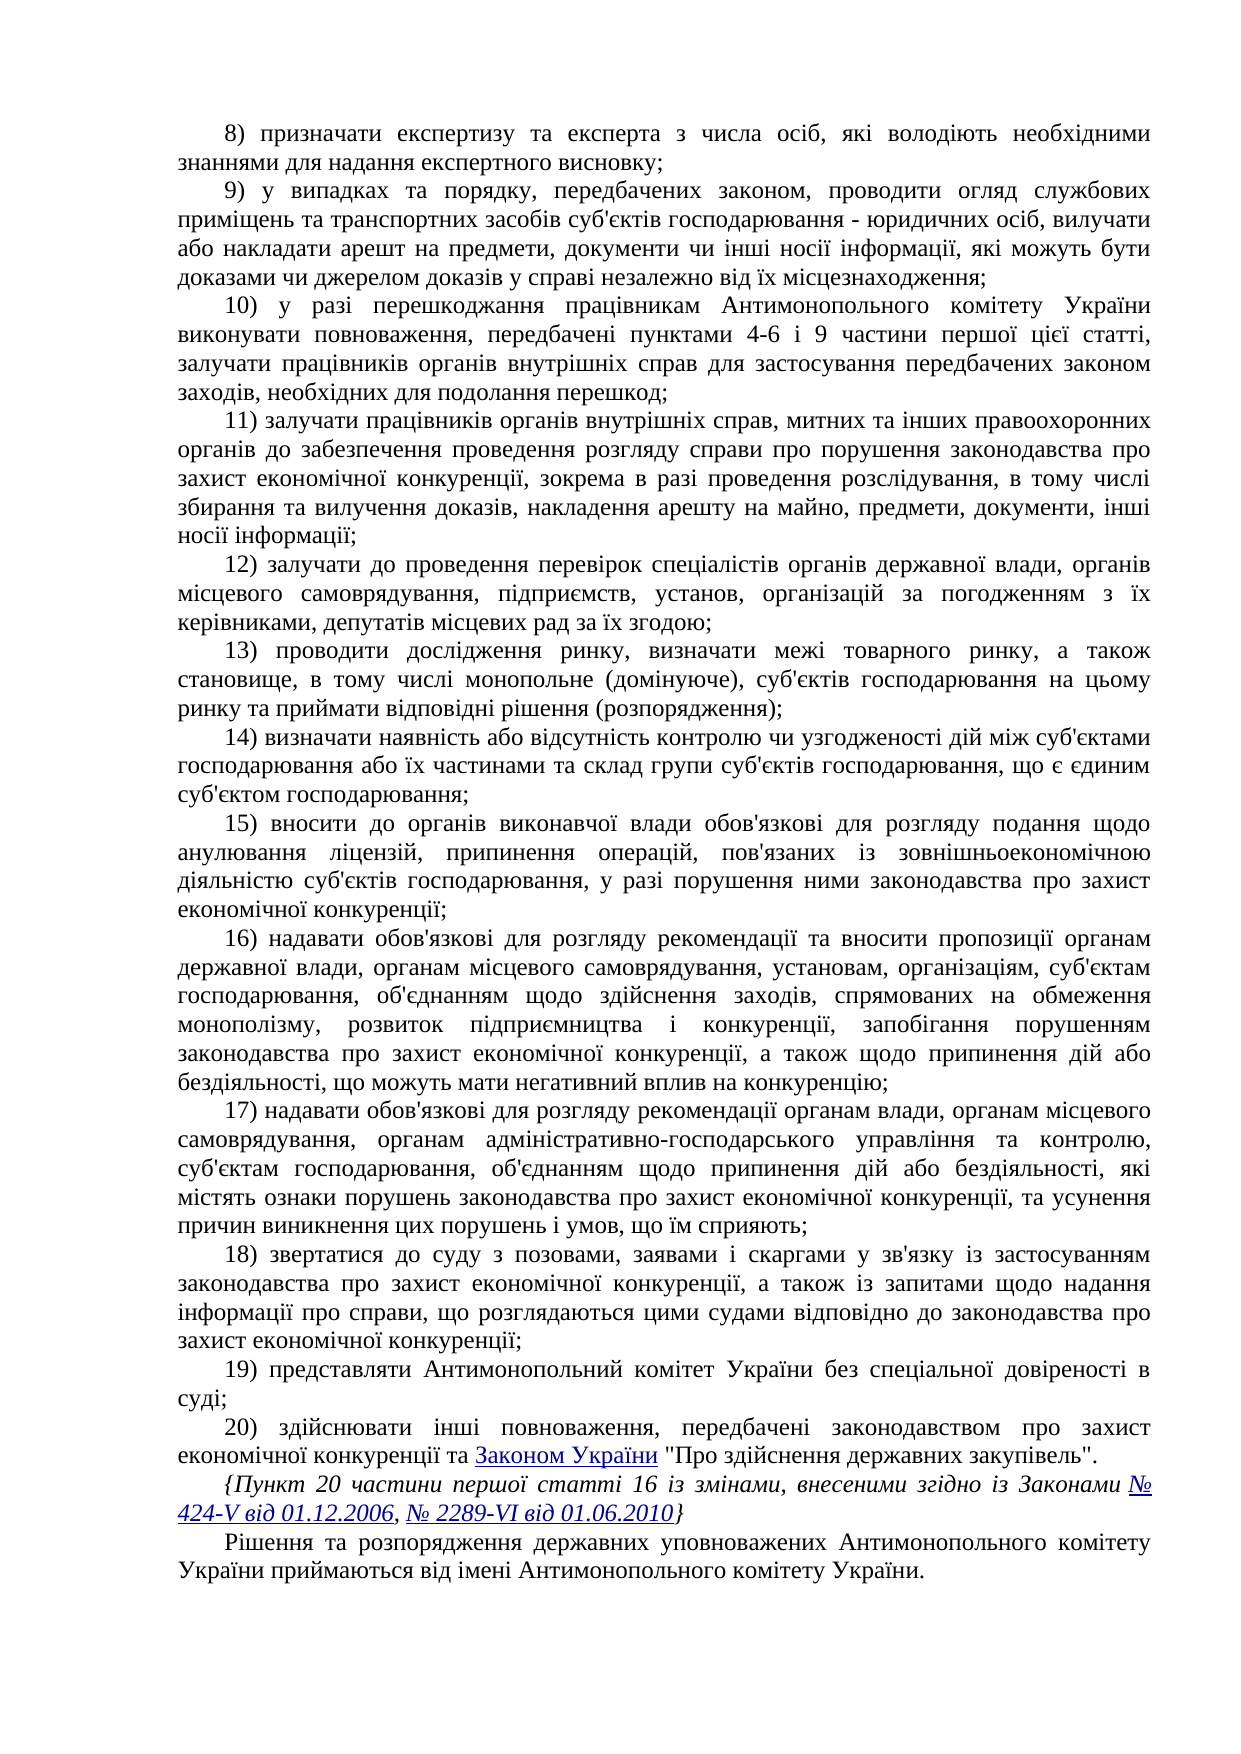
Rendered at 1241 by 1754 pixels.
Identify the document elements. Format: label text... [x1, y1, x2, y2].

text 15) вносити до органів виконавчої влади обов'язкові для розгляду подання щодо анулювання ліцензій, припинення операцій, пов'язаних із зовнішньоекономічною діяльністю суб'єктів господарювання, у разі порушення ними законодавства про захист економічної конкуренції; [177, 808, 1152, 923]
text 14) визначати наявність або відсутність контролю чи узгодженості дій між суб'єктами господарювання або їх частинами та склад групи суб'єктів господарювання, що є єдиним суб'єктом господарювання; [177, 722, 1152, 808]
text 12) залучати до проведення перевірок спеціалістів органів державної влади, органів місцевого самоврядування, підприємств, установ, організацій за погодженням з їх керівниками, депутатів місцевих рад за їх згодою; [177, 549, 1152, 636]
text 20) здійснювати інші повноваження, передбачені законодавством про захист економічної конкуренції та Законом України "Про здійснення державних закупівель". [177, 1412, 1152, 1469]
text {Пункт 20 частини першої статті 16 із змінами, внесеними згідно із Законами № 424-V від 01.12.2006, № 2289-VI від 01.06.2010} [177, 1469, 1152, 1527]
text 16) надавати обов'язкові для розгляду рекомендації та вносити пропозиції органам державної влади, органам місцевого самоврядування, установам, організаціям, суб'єктам господарювання, об'єднанням щодо здійснення заходів, спрямованих на обмеження монополізму, розвиток підприємництва і конкуренції, запобігання порушенням законодавства про захист економічної конкуренції, а також щодо припинення дій або бездіяльності, що можуть мати негативний вплив на конкуренцію; [177, 923, 1152, 1096]
text 9) у випадках та порядку, передбачених законом, проводити огляд службових приміщень та транспортних засобів суб'єктів господарювання - юридичних осіб, вилучати або накладати арешт на предмети, документи чи інші носії інформації, які можуть бути доказами чи джерелом доказів у справі незалежно від їх місцезнаходження; [177, 176, 1152, 291]
text 19) представляти Антимонопольний комітет України без спеціальної довіреності в суді; [177, 1354, 1152, 1412]
text 11) залучати працівників органів внутрішніх справ, митних та інших правоохоронних органів до забезпечення проведення розгляду справи про порушення законодавства про захист економічної конкуренції, зокрема в разі проведення розслідування, в тому числі збирання та вилучення доказів, накладення арешту на майно, предмети, документи, інші носії інформації; [177, 406, 1152, 549]
text Рішення та розпорядження державних уповноважених Антимонопольного комітету України приймаються від імені Антимонопольного комітету України. [177, 1527, 1152, 1584]
text 13) проводити дослідження ринку, визначати межі товарного ринку, а також становище, в тому числі монопольне (домінуюче), суб'єктів господарювання на цьому ринку та приймати відповідні рішення (розпорядження); [177, 636, 1152, 722]
text 18) звертатися до суду з позовами, заявами і скаргами у зв'язку із застосуванням законодавства про захист економічної конкуренції, а також із запитами щодо надання інформації про справи, що розглядаються цими судами відповідно до законодавства про захист економічної конкуренції; [177, 1239, 1152, 1354]
text 8) призначати експертизу та експерта з числа осіб, які володіють необхідними знаннями для надання експертного висновку; [177, 118, 1152, 176]
text 17) надавати обов'язкові для розгляду рекомендації органам влади, органам місцевого самоврядування, органам адміністративно-господарського управління та контролю, суб'єктам господарювання, об'єднанням щодо припинення дій або бездіяльності, які містять ознаки порушень законодавства про захист економічної конкуренції, та усунення причин виникнення цих порушень і умов, що їм сприяють; [177, 1096, 1152, 1239]
text 10) у разі перешкоджання працівникам Антимонопольного комітету України виконувати повноваження, передбачені пунктами 4-6 і 9 частини першої цієї статті, залучати працівників органів внутрішніх справ для застосування передбачених законом заходів, необхідних для подолання перешкод; [177, 291, 1152, 406]
